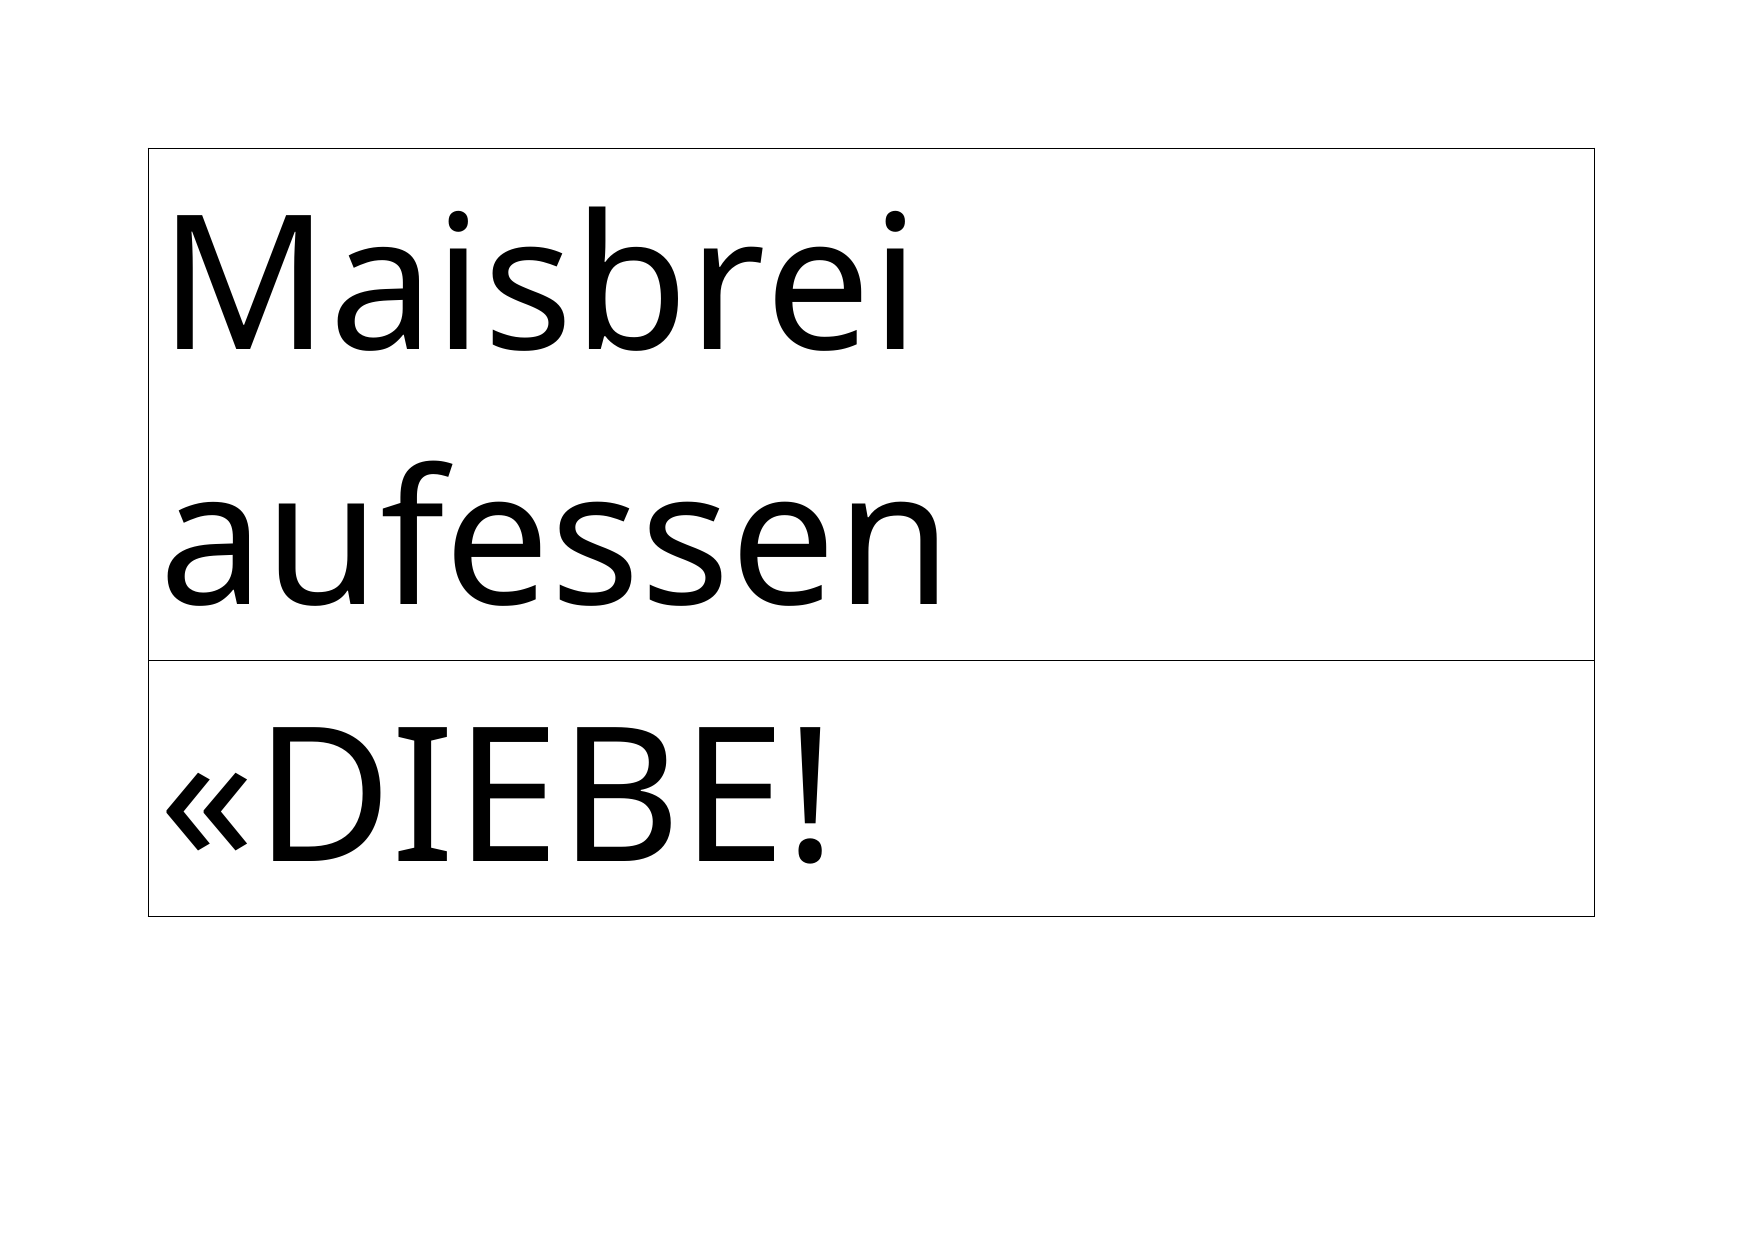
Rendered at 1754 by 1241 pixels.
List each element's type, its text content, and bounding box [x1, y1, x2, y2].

table_cell Maisbrei aufessen [149, 149, 1594, 659]
table_cell «DIEBE! HUNDE!» [149, 661, 1594, 916]
